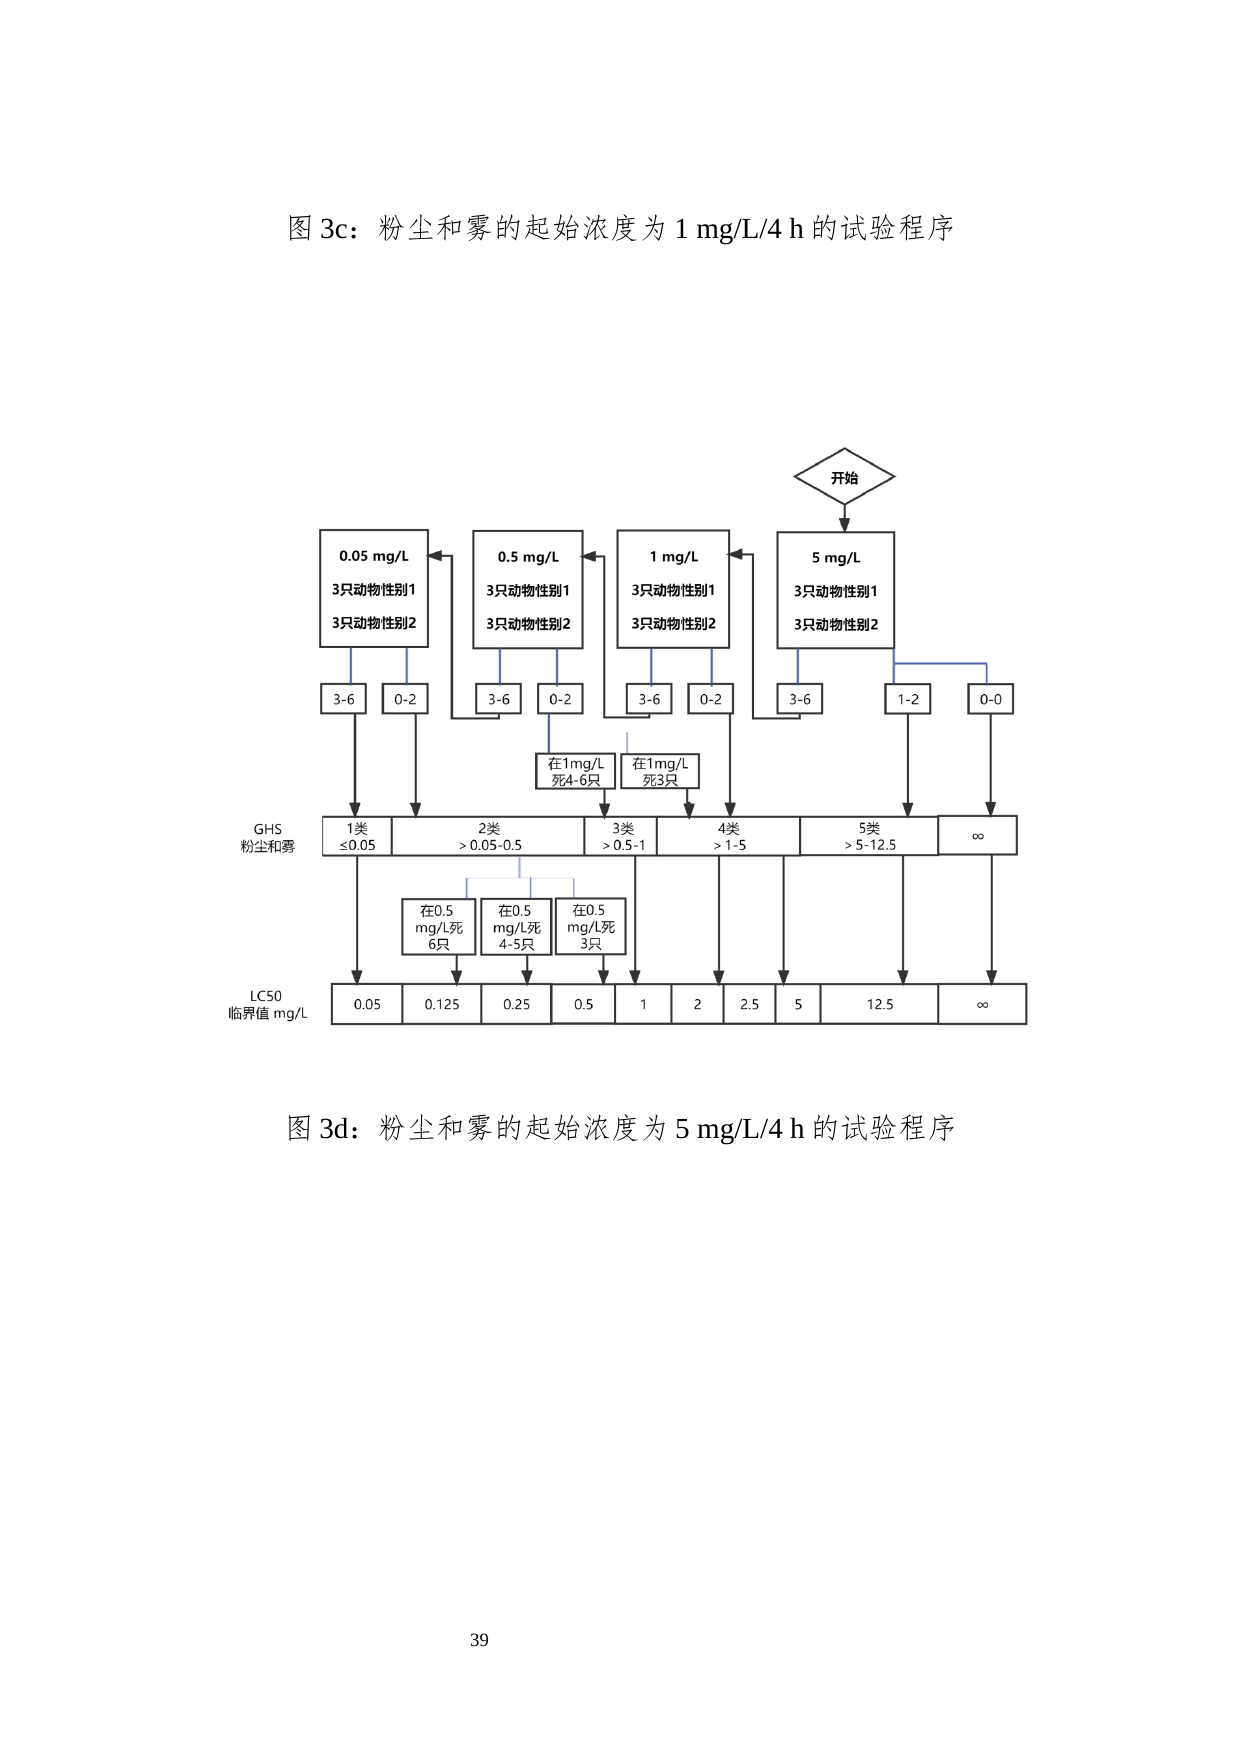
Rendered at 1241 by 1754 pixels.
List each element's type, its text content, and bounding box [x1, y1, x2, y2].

picture [188, 422, 1052, 1052]
text 图3d：粉尘和雾的起始浓度为5 mg/L/4 h的试验程序 [165, 1095, 1075, 1160]
